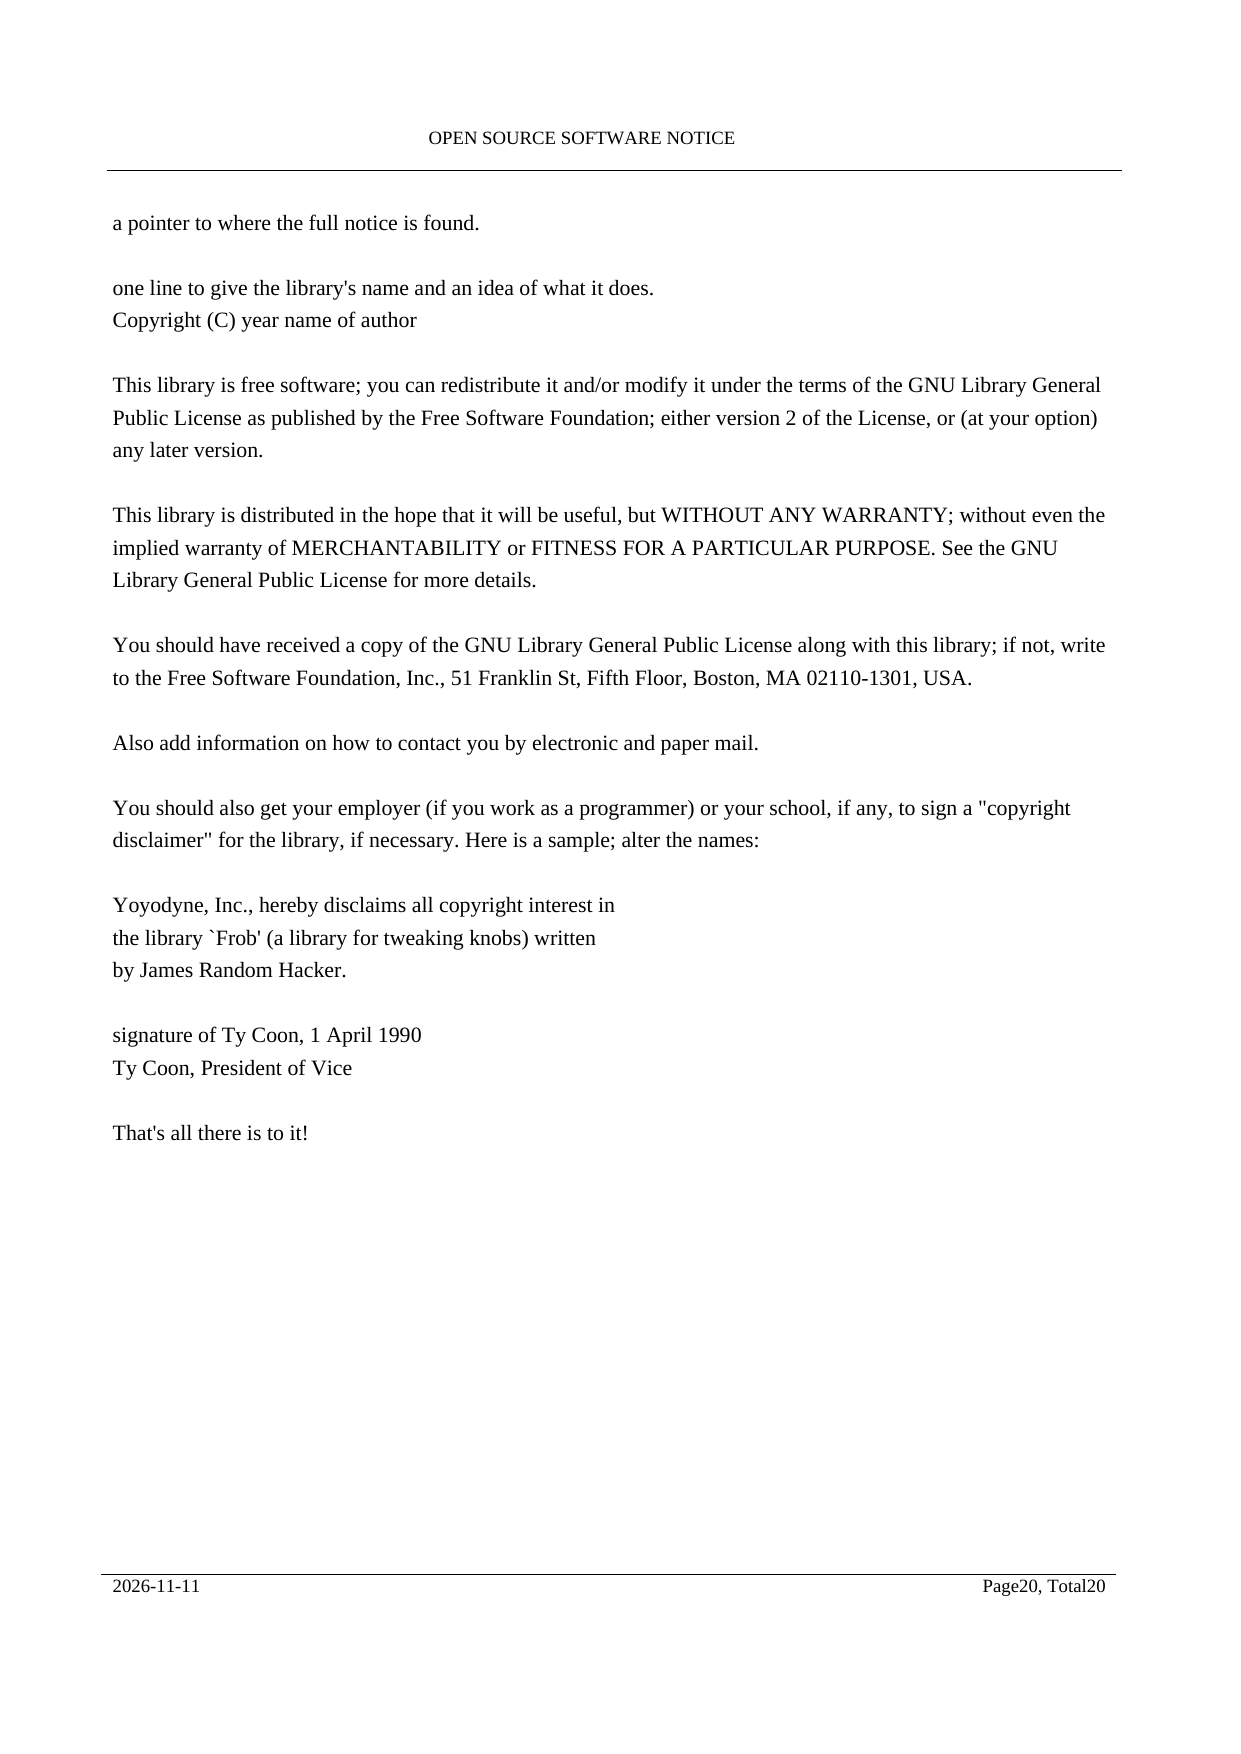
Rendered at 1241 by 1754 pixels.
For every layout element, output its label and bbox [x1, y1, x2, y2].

text [112, 206, 1128, 1149]
